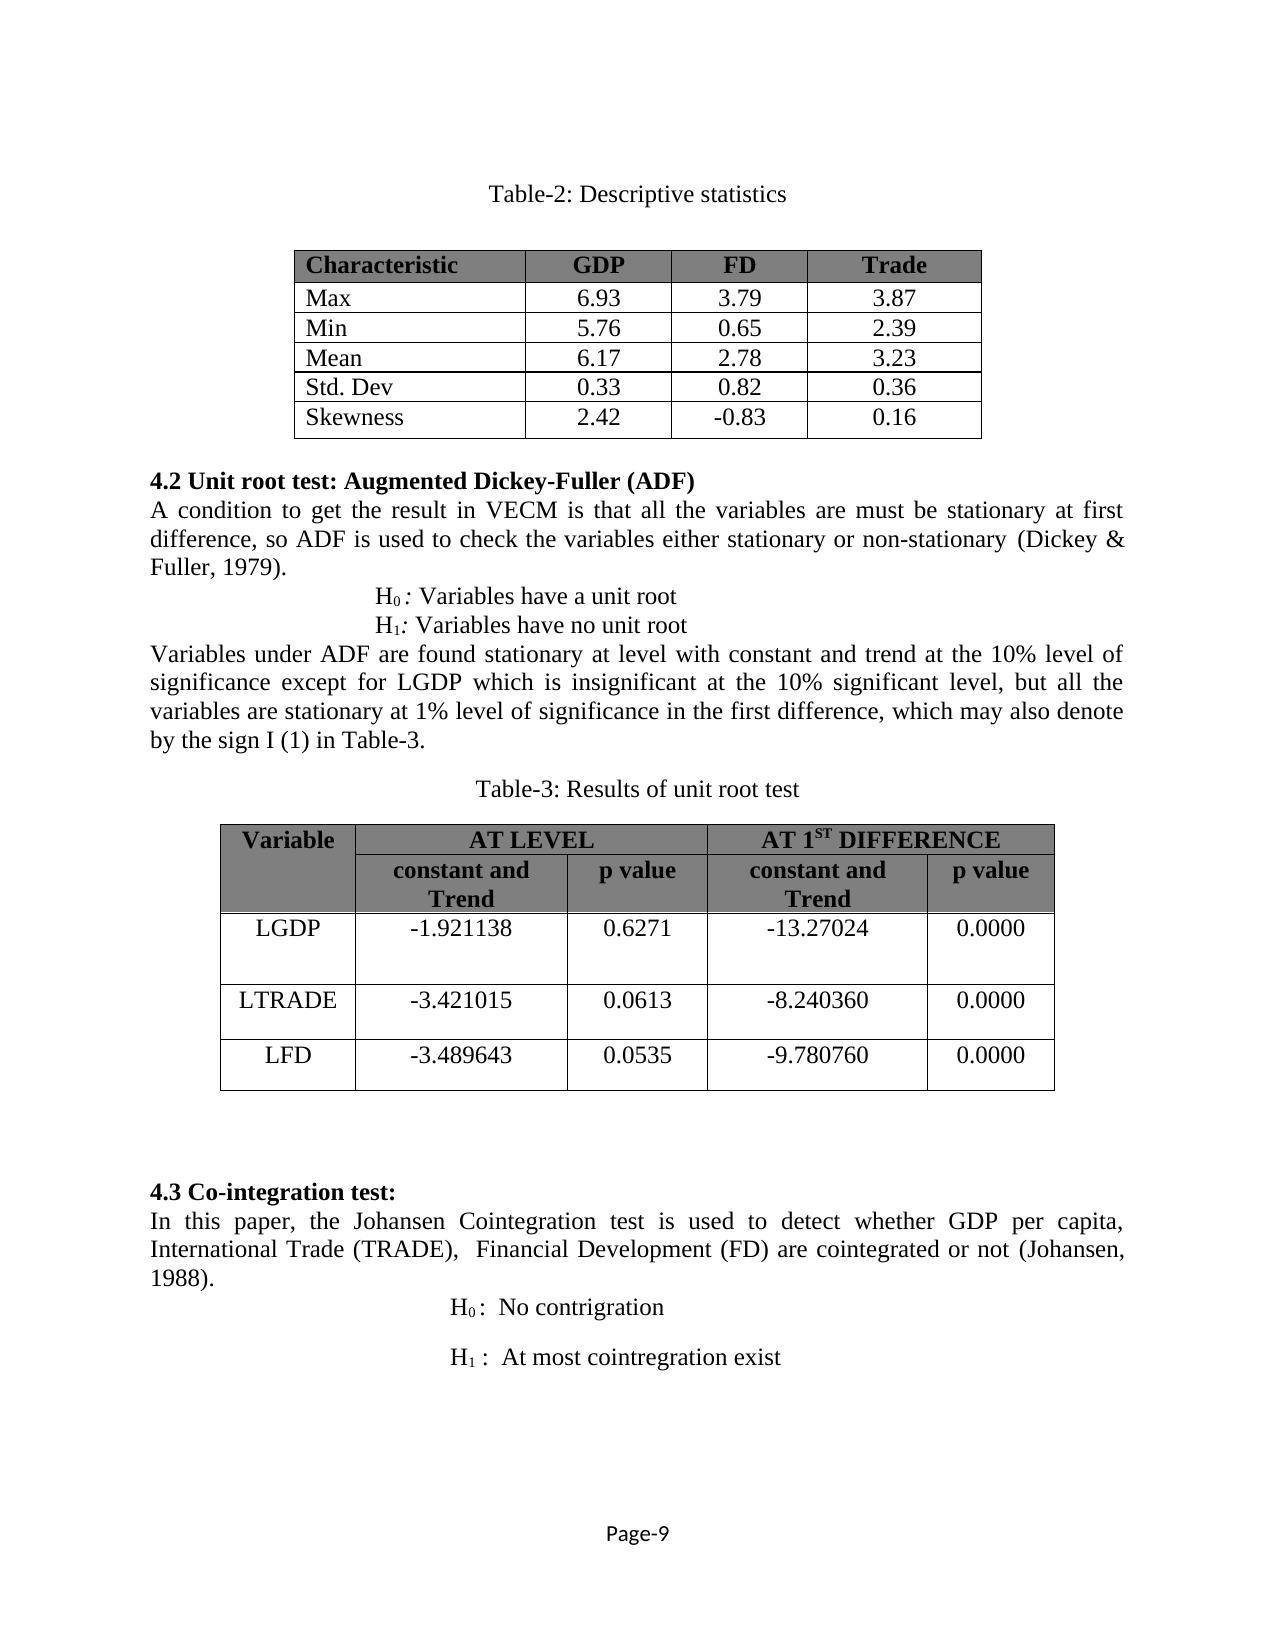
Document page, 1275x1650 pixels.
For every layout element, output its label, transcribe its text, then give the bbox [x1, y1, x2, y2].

table_cell 0.0613 [568, 985, 707, 1039]
text 4.3 Co-integration test: [150, 1177, 1125, 1206]
table_cell 0.0000 [928, 914, 1054, 984]
table_header Trade [808, 251, 981, 282]
text Table-3: Results of unit root test [150, 774, 1125, 803]
table_cell -3.489643 [356, 1040, 567, 1090]
table_cell 6.17 [526, 343, 671, 371]
table_cell 5.76 [526, 313, 671, 342]
table_header Characteristic [295, 251, 525, 282]
table_cell -8.240360 [708, 985, 927, 1039]
table_cell 3.79 [672, 283, 807, 312]
table_header FD [672, 251, 807, 282]
table_cell Skewness [295, 402, 525, 438]
table_cell 0.36 [808, 373, 981, 401]
table_cell 0.0535 [568, 1040, 707, 1090]
table_cell 2.39 [808, 313, 981, 342]
text In this paper, the Johansen Cointegration test is used to detect whether GDP per capita, International Trade (TRADE), Financial Development (FD) are cointegrated or not (Johansen, 1988). [150, 1206, 1125, 1292]
table_cell 0.6271 [568, 914, 707, 984]
table_cell 2.78 [672, 343, 807, 371]
table_cell -0.83 [672, 402, 807, 438]
table_cell p value [568, 855, 707, 912]
table_cell 3.23 [808, 343, 981, 371]
table_cell 0.65 [672, 313, 807, 342]
text H0 : No contrigration [150, 1292, 1125, 1321]
table_cell 0.16 [808, 402, 981, 438]
table_cell Max [295, 283, 525, 312]
text 4.2 Unit root test: Augmented Dickey-Fuller (ADF) [150, 466, 1125, 495]
text A condition to get the result in VECM is that all the variables are must be stationary at first difference, so ADF is used to check the variables either stationary or non-stationary (Dickey & Fuller, 1979). [150, 495, 1125, 581]
table_cell -9.780760 [708, 1040, 927, 1090]
text Variables under ADF are found stationary at level with constant and trend at the 10% level of significance except for LGDP which is insignificant at the 10% significant level, but all the variables are stationary at 1% level of significance in the first difference, which may also denote by the sign I (1) in Table-3. [150, 639, 1125, 754]
table_cell 6.93 [526, 283, 671, 312]
table_cell p value [928, 855, 1054, 912]
table_cell LTRADE [221, 985, 355, 1039]
table_cell 0.33 [526, 373, 671, 401]
text Table-2: Descriptive statistics [150, 179, 1125, 207]
text H1: Variables have no unit root [375, 610, 1125, 639]
table_cell Min [295, 313, 525, 342]
table_cell Std. Dev [295, 373, 525, 401]
table_cell -3.421015 [356, 985, 567, 1039]
table_header GDP [526, 251, 671, 282]
table_cell 0.0000 [928, 985, 1054, 1039]
table_cell constant and Trend [356, 855, 567, 912]
table_cell -13.27024 [708, 914, 927, 984]
table_cell 2.42 [526, 402, 671, 438]
table_cell 0.82 [672, 373, 807, 401]
table_cell LGDP [221, 914, 355, 984]
table_cell -1.921138 [356, 914, 567, 984]
table_cell LFD [221, 1040, 355, 1090]
table_cell constant and Trend [708, 855, 927, 912]
text H1 : At most cointregration exist [150, 1342, 1125, 1370]
table_header AT 1ST DIFFERENCE [708, 825, 1054, 854]
table_header AT LEVEL [356, 825, 707, 854]
table_cell Mean [295, 343, 525, 371]
table_cell 0.0000 [928, 1040, 1054, 1090]
table_header Variable [221, 825, 355, 912]
text H0 : Variables have a unit root [300, 581, 1125, 610]
table_cell 3.87 [808, 283, 981, 312]
